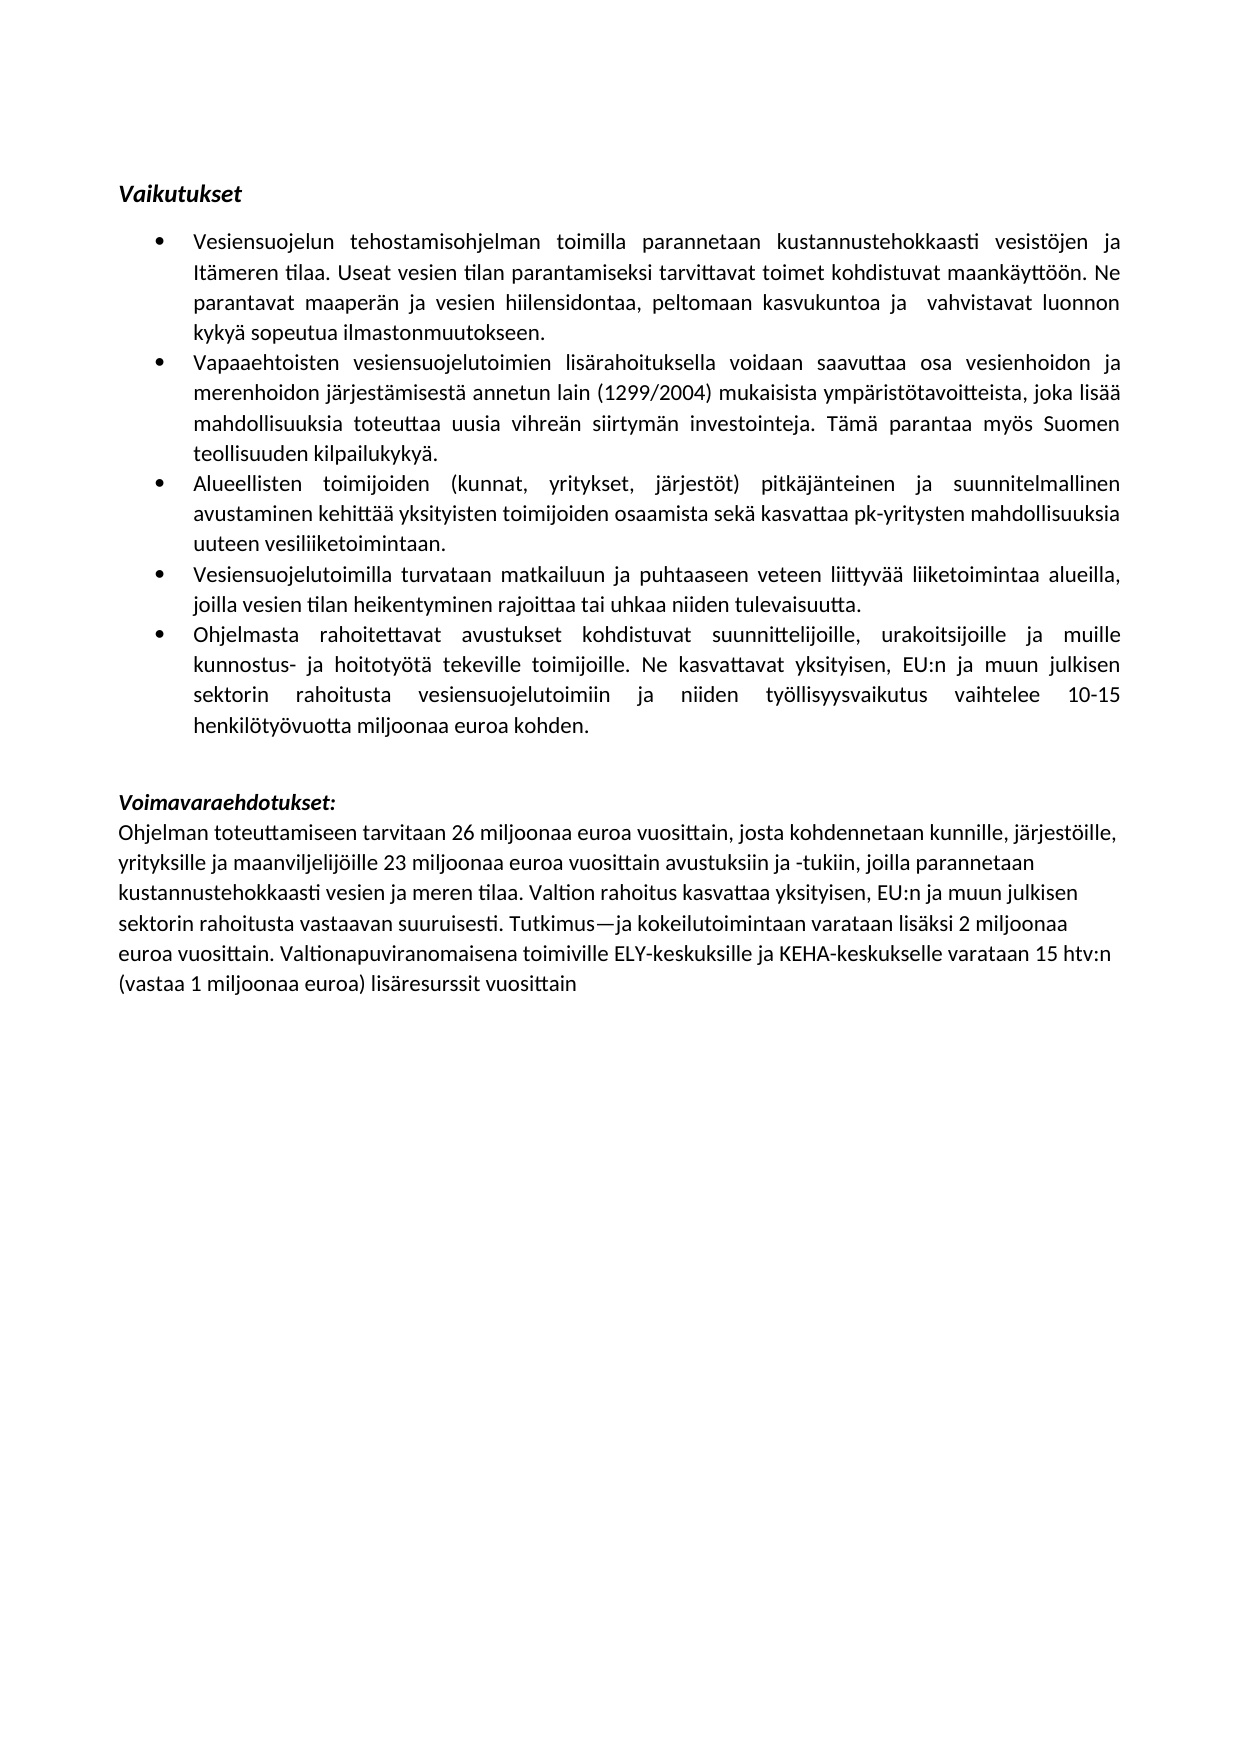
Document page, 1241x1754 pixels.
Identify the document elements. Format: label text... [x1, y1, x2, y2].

text Voimavaraehdotukset: [118, 788, 1122, 816]
list Vapaaehtoisten vesiensuojelutoimien lisärahoituksella voidaan saavuttaa osa vesienhoidon ja merenhoidon järjestämisestä annetun lain (1299/2004) mukaisista ympäristötavoitteista, joka lisää mahdollisuuksia toteuttaa uusia vihreän siirtymän investointeja. Tämä parantaa myös Suomen teollisuuden kilpailukykyä. [156, 348, 1122, 467]
list Vesiensuojelun tehostamisohjelman toimilla parannetaan kustannustehokkaasti vesistöjen ja Itämeren tilaa. Useat vesien tilan parantamiseksi tarvittavat toimet kohdistuvat maankäyttöön. Ne parantavat maaperän ja vesien hiilensidontaa, peltomaan kasvukuntoa ja vahvistavat luonnon kykyä sopeutua ilmastonmuutokseen. [156, 227, 1122, 346]
list Vesiensuojelutoimilla turvataan matkailuun ja puhtaaseen veteen liittyvää liiketoimintaa alueilla, joilla vesien tilan heikentyminen rajoittaa tai uhkaa niiden tulevaisuutta. [156, 560, 1122, 618]
list Ohjelmasta rahoitettavat avustukset kohdistuvat suunnittelijoille, urakoitsijoille ja muille kunnostus- ja hoitotyötä tekeville toimijoille. Ne kasvattavat yksityisen, EU:n ja muun julkisen sektorin rahoitusta vesiensuojelutoimiin ja niiden työllisyysvaikutus vaihtelee 10-15 henkilötyövuotta miljoonaa euroa kohden. [156, 620, 1122, 739]
text Vaikutukset [118, 178, 1122, 208]
text Ohjelman toteuttamiseen tarvitaan 26 miljoonaa euroa vuosittain, josta kohdennetaan kunnille, järjestöille, yrityksille ja maanviljelijöille 23 miljoonaa euroa vuosittain avustuksiin ja -tukiin, joilla parannetaan kustannustehokkaasti vesien ja meren tilaa. Valtion rahoitus kasvattaa yksityisen, EU:n ja muun julkisen sektorin rahoitusta vastaavan suuruisesti. Tutkimus—ja kokeilutoimintaan varataan lisäksi 2 miljoonaa euroa vuosittain. Valtionapuviranomaisena toimiville ELY-keskuksille ja KEHA-keskukselle varataan 15 htv:n (vastaa 1 miljoonaa euroa) lisäresurssit vuosittain [118, 818, 1122, 997]
list Alueellisten toimijoiden (kunnat, yritykset, järjestöt) pitkäjänteinen ja suunnitelmallinen avustaminen kehittää yksityisten toimijoiden osaamista sekä kasvattaa pk-yritysten mahdollisuuksia uuteen vesiliiketoimintaan. [156, 469, 1122, 557]
